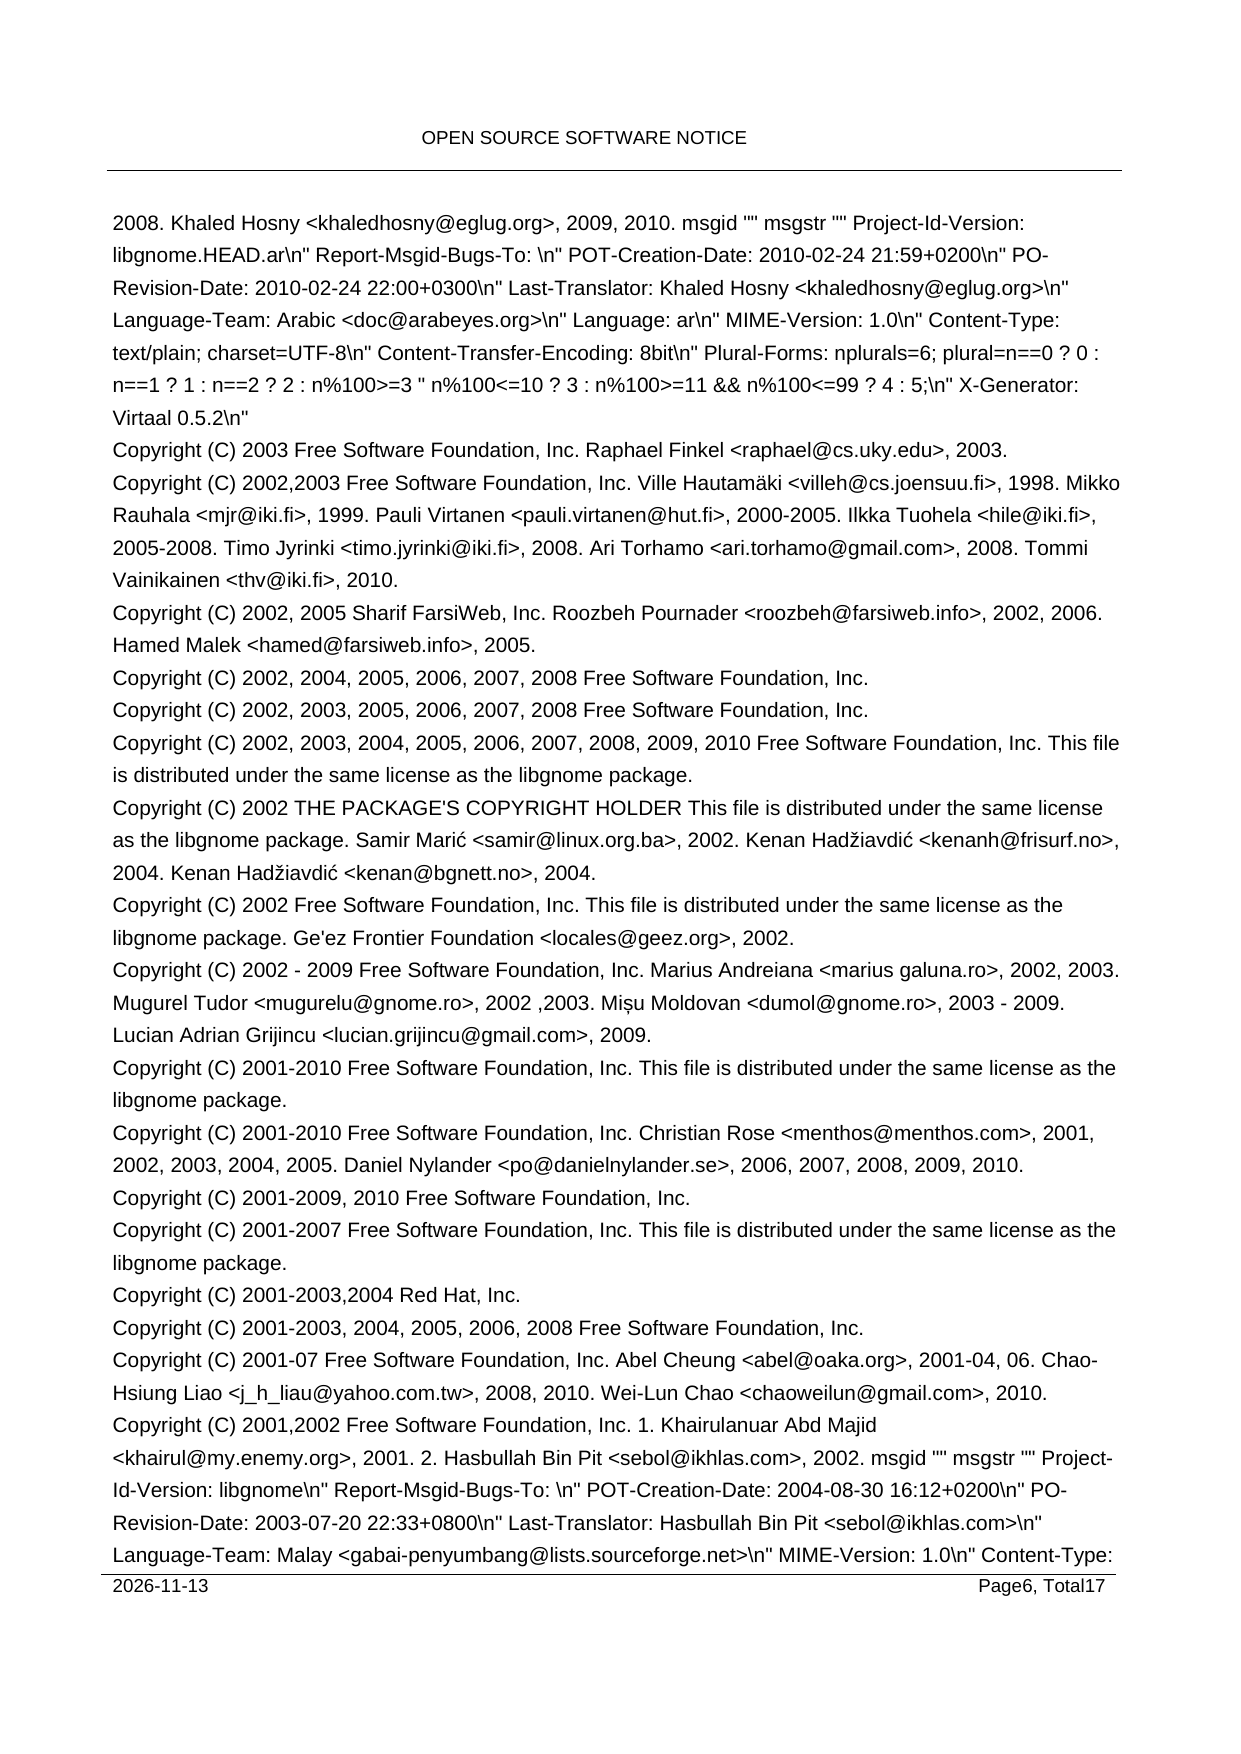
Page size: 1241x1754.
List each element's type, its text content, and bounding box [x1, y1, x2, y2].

text Copyright (C) 2002, 2003, 2005, 2006, 2007, 2008 Free Software Foundation, Inc. [112, 694, 1128, 726]
text Copyright (C) 2002,2003 Free Software Foundation, Inc. Ville Hautamäki <villeh@cs.joensuu.fi>, 1998. Mikko Rauhala <mjr@iki.fi>, 1999. Pauli Virtanen <pauli.virtanen@hut.fi>, 2000-2005. Ilkka Tuohela <hile@iki.fi>, 2005-2008. Timo Jyrinki <timo.jyrinki@iki.fi>, 2008. Ari Torhamo <ari.torhamo@gmail.com>, 2008. Tommi Vainikainen <thv@iki.fi>, 2010. [112, 466, 1128, 596]
text Copyright (C) 2001-2007 Free Software Foundation, Inc. This file is distributed under the same license as the libgnome package. [112, 1214, 1128, 1279]
text Copyright (C) 2002 Free Software Foundation, Inc. This file is distributed under the same license as the libgnome package. Ge'ez Frontier Foundation <locales@geez.org>, 2002. [112, 889, 1128, 954]
text Copyright (C) 2002, 2005 Sharif FarsiWeb, Inc. Roozbeh Pournader <roozbeh@farsiweb.info>, 2002, 2006. Hamed Malek <hamed@farsiweb.info>, 2005. [112, 596, 1128, 661]
text Copyright (C) 2001-2010 Free Software Foundation, Inc. Christian Rose <menthos@menthos.com>, 2001, 2002, 2003, 2004, 2005. Daniel Nylander <po@danielnylander.se>, 2006, 2007, 2008, 2009, 2010. [112, 1116, 1128, 1181]
text Copyright (C) 2001-2009, 2010 Free Software Foundation, Inc. [112, 1181, 1128, 1214]
text Copyright (C) 2001-2003, 2004, 2005, 2006, 2008 Free Software Foundation, Inc. [112, 1311, 1128, 1344]
text Copyright (C) 2003 Free Software Foundation, Inc. Raphael Finkel <raphael@cs.uky.edu>, 2003. [112, 434, 1128, 466]
text Copyright (C) 2001-2003,2004 Red Hat, Inc. [112, 1279, 1128, 1311]
text Copyright (C) 2001-2010 Free Software Foundation, Inc. This file is distributed under the same license as the libgnome package. [112, 1051, 1128, 1116]
text Copyright (C) 2002 THE PACKAGE'S COPYRIGHT HOLDER This file is distributed under the same license as the libgnome package. Samir Marić <samir@linux.org.ba>, 2002. Kenan Hadžiavdić <kenanh@frisurf.no>, 2004. Kenan Hadžiavdić <kenan@bgnett.no>, 2004. [112, 791, 1128, 889]
text Copyright (C) 2002 - 2009 Free Software Foundation, Inc. Marius Andreiana <marius galuna.ro>, 2002, 2003. Mugurel Tudor <mugurelu@gnome.ro>, 2002 ,2003. Mișu Moldovan <dumol@gnome.ro>, 2003 - 2009. Lucian Adrian Grijincu <lucian.grijincu@gmail.com>, 2009. [112, 954, 1128, 1051]
text Copyright (C) 2002, 2004, 2005, 2006, 2007, 2008 Free Software Foundation, Inc. [112, 661, 1128, 694]
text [112, 206, 1128, 434]
text Copyright (C) 2002, 2003, 2004, 2005, 2006, 2007, 2008, 2009, 2010 Free Software Foundation, Inc. This file is distributed under the same license as the libgnome package. [112, 726, 1128, 791]
text Copyright (C) 2001-07 Free Software Foundation, Inc. Abel Cheung <abel@oaka.org>, 2001-04, 06. Chao-Hsiung Liao <j_h_liau@yahoo.com.tw>, 2008, 2010. Wei-Lun Chao <chaoweilun@gmail.com>, 2010. [112, 1344, 1128, 1409]
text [112, 1409, 1128, 1571]
